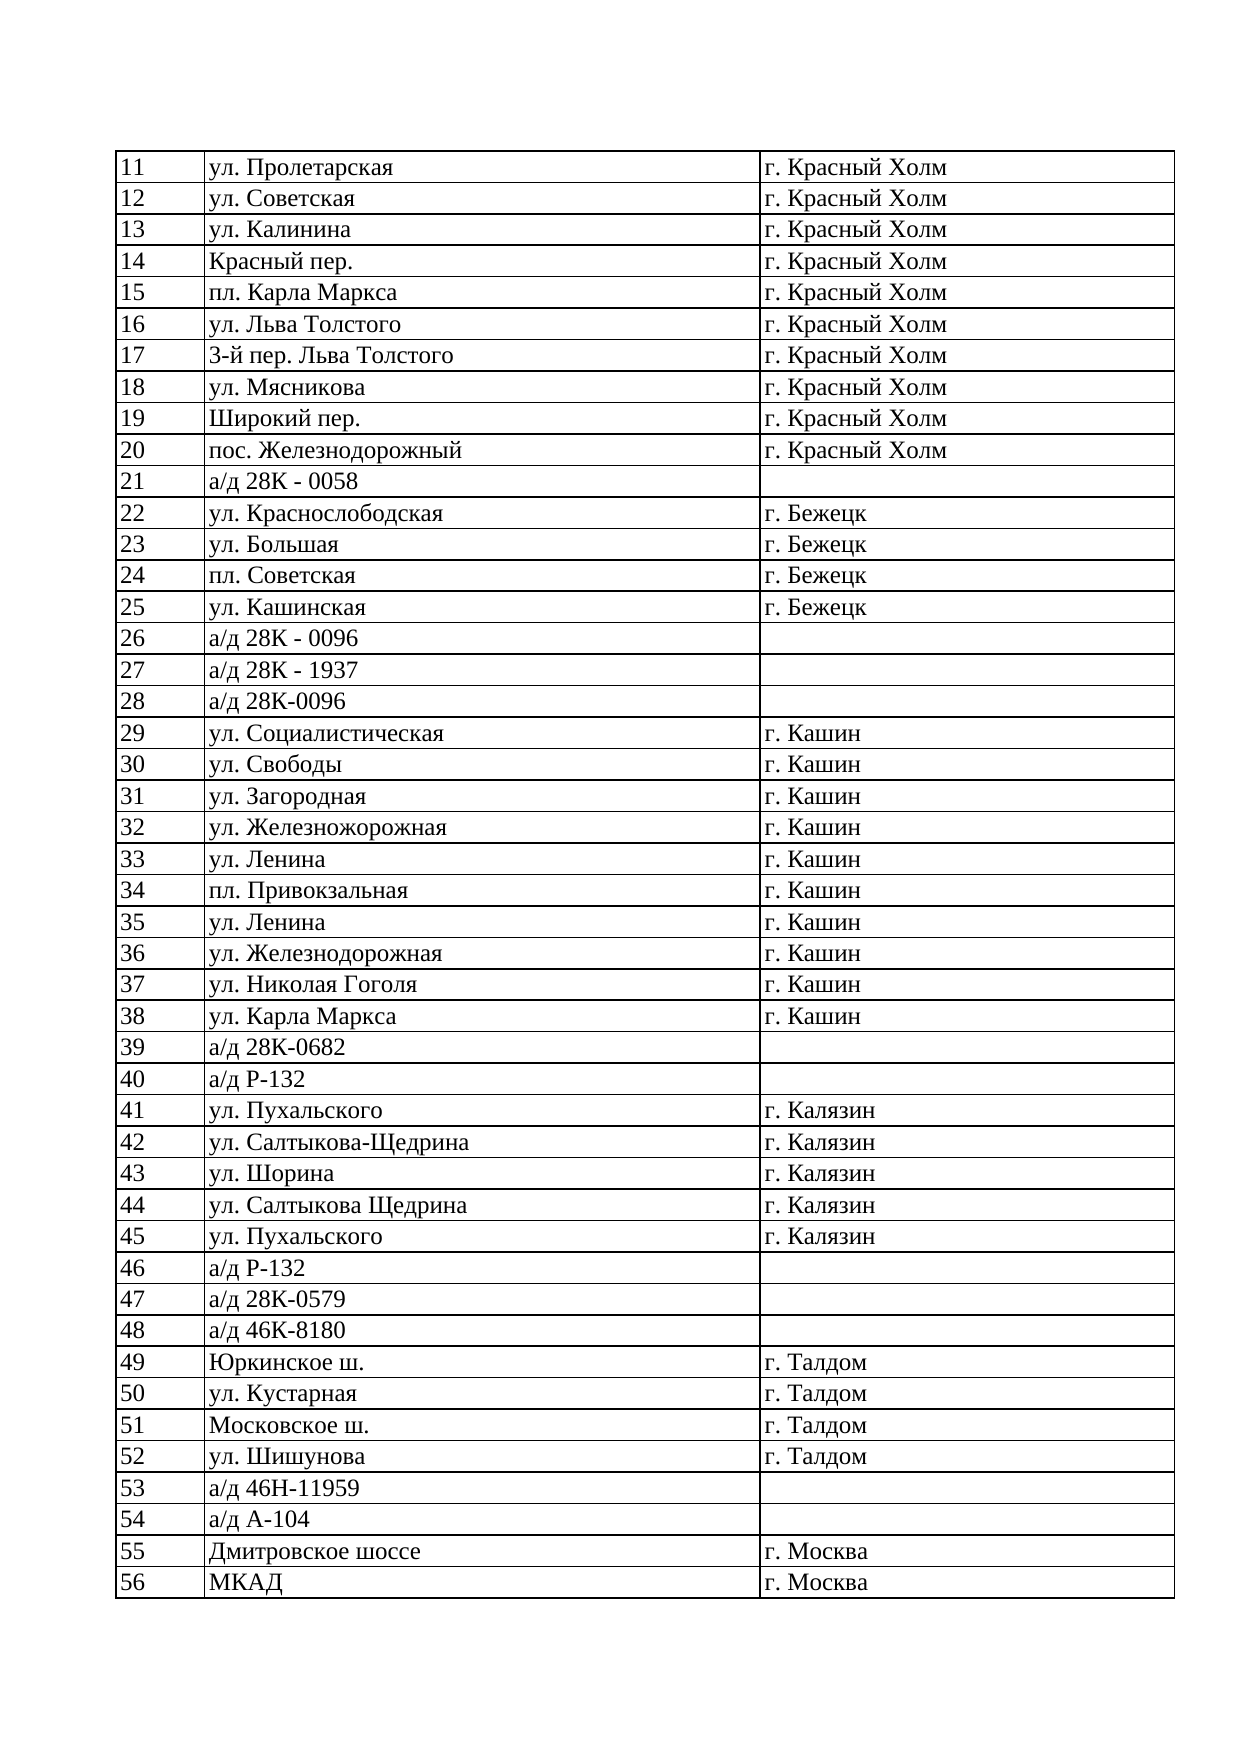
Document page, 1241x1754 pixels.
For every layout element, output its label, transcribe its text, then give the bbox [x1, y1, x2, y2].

table_cell г. Кашин [761, 812, 1174, 842]
table_cell ул. Социалистическая [205, 718, 759, 748]
table_cell 53 [117, 1473, 204, 1503]
table_cell 32 [117, 812, 204, 842]
table_cell 22 [117, 498, 204, 527]
table_cell 3-й пер. Льва Толстого [205, 340, 759, 370]
table_cell а/д Р-132 [205, 1253, 759, 1282]
table_cell 30 [117, 749, 204, 779]
table_cell ул. Пухальского [205, 1221, 759, 1251]
table_cell г. Красный Холм [761, 215, 1174, 244]
table_cell 42 [117, 1127, 204, 1157]
table_cell 27 [117, 655, 204, 685]
table_cell г. Талдом [761, 1441, 1174, 1471]
table_cell ул. Льва Толстого [205, 309, 759, 339]
table_cell 24 [117, 561, 204, 590]
table_cell г. Талдом [761, 1378, 1174, 1408]
table_cell ул. Салтыкова Щедрина [205, 1190, 759, 1219]
table_cell а/д 28К - 0058 [205, 466, 759, 496]
table_cell г. Красный Холм [761, 309, 1174, 339]
table_cell 35 [117, 907, 204, 936]
table_cell 52 [117, 1441, 204, 1471]
table_cell ул. Шишунова [205, 1441, 759, 1471]
table_cell г. Красный Холм [761, 372, 1174, 402]
table_cell г. Кашин [761, 875, 1174, 905]
table_cell ул. Свободы [205, 749, 759, 779]
table_cell ул. Шорина [205, 1158, 759, 1188]
table_cell ул. Загородная [205, 781, 759, 811]
table_cell Московское ш. [205, 1410, 759, 1440]
table_cell Широкий пер. [205, 403, 759, 433]
table_cell ул. Железнодорожная [205, 938, 759, 968]
table_cell 28 [117, 686, 204, 716]
table_cell ул. Калинина [205, 215, 759, 244]
table_cell г. Москва [761, 1536, 1174, 1566]
table_cell г. Кашин [761, 749, 1174, 779]
table_cell [761, 1284, 1174, 1314]
table_cell а/д 46К-8180 [205, 1316, 759, 1345]
table_cell ул. Железножорожная [205, 812, 759, 842]
table_cell а/д 28К - 1937 [205, 655, 759, 685]
table_cell ул. Карла Маркса [205, 1001, 759, 1031]
table_cell 12 [117, 183, 204, 213]
table_cell г. Бежецк [761, 592, 1174, 622]
table_cell пл. Советская [205, 561, 759, 590]
table_cell [761, 1253, 1174, 1282]
table_cell 40 [117, 1064, 204, 1094]
table_cell г. Красный Холм [761, 403, 1174, 433]
table_cell [761, 655, 1174, 685]
table_cell 26 [117, 623, 204, 653]
table_cell 29 [117, 718, 204, 748]
table_cell г. Кашин [761, 938, 1174, 968]
table_cell 19 [117, 403, 204, 433]
table_cell пос. Железнодорожный [205, 435, 759, 464]
table_cell Дмитровское шоссе [205, 1536, 759, 1566]
table_cell ул. Салтыкова-Щедрина [205, 1127, 759, 1157]
table_cell г. Калязин [761, 1127, 1174, 1157]
table_cell а/д 28К-0096 [205, 686, 759, 716]
table_cell г. Красный Холм [761, 152, 1174, 181]
table_cell 36 [117, 938, 204, 968]
table_cell 14 [117, 246, 204, 276]
table_cell 34 [117, 875, 204, 905]
table_cell ул. Пролетарская [205, 152, 759, 181]
table_cell 17 [117, 340, 204, 370]
table_cell 39 [117, 1032, 204, 1062]
table_cell ул. Большая [205, 529, 759, 559]
table_cell 41 [117, 1095, 204, 1125]
table_cell ул. Кустарная [205, 1378, 759, 1408]
table_cell 38 [117, 1001, 204, 1031]
table_cell 56 [117, 1567, 204, 1597]
table_cell МКАД [205, 1567, 759, 1597]
table_cell 11 [117, 152, 204, 181]
table_cell а/д 28К-0579 [205, 1284, 759, 1314]
table_cell г. Красный Холм [761, 183, 1174, 213]
table_cell пл. Привокзальная [205, 875, 759, 905]
table_cell Юркинское ш. [205, 1347, 759, 1377]
table_cell ул. Советская [205, 183, 759, 213]
table_cell а/д 28К - 0096 [205, 623, 759, 653]
table_cell 48 [117, 1316, 204, 1345]
table_cell [761, 1473, 1174, 1503]
table_cell г. Талдом [761, 1410, 1174, 1440]
table_cell 37 [117, 970, 204, 999]
table_cell 33 [117, 844, 204, 873]
table_cell г. Калязин [761, 1095, 1174, 1125]
table_cell [761, 686, 1174, 716]
table_cell [761, 1316, 1174, 1345]
table_cell г. Калязин [761, 1158, 1174, 1188]
table_cell г. Москва [761, 1567, 1174, 1597]
table_cell ул. Пухальского [205, 1095, 759, 1125]
table_cell пл. Карла Маркса [205, 277, 759, 307]
table_cell 25 [117, 592, 204, 622]
table_cell г. Кашин [761, 781, 1174, 811]
table_cell ул. Ленина [205, 844, 759, 873]
table_cell 47 [117, 1284, 204, 1314]
table_cell а/д А-104 [205, 1504, 759, 1534]
table_cell г. Красный Холм [761, 277, 1174, 307]
table_cell ул. Николая Гоголя [205, 970, 759, 999]
table_cell [761, 1504, 1174, 1534]
table_cell а/д Р-132 [205, 1064, 759, 1094]
table_cell г. Кашин [761, 907, 1174, 936]
table_cell г. Бежецк [761, 529, 1174, 559]
table_cell г. Красный Холм [761, 435, 1174, 464]
table_cell г. Бежецк [761, 561, 1174, 590]
table_cell [761, 1064, 1174, 1094]
table_cell а/д 28К-0682 [205, 1032, 759, 1062]
table_cell ул. Мясникова [205, 372, 759, 402]
table_cell 21 [117, 466, 204, 496]
table_cell 18 [117, 372, 204, 402]
table_cell Красный пер. [205, 246, 759, 276]
table_cell 55 [117, 1536, 204, 1566]
table_cell ул. Кашинская [205, 592, 759, 622]
table_cell 13 [117, 215, 204, 244]
table_cell г. Красный Холм [761, 246, 1174, 276]
table_cell 46 [117, 1253, 204, 1282]
table_cell 51 [117, 1410, 204, 1440]
table_cell г. Красный Холм [761, 340, 1174, 370]
table_cell 54 [117, 1504, 204, 1534]
table_cell [761, 623, 1174, 653]
table_cell 15 [117, 277, 204, 307]
table_cell г. Кашин [761, 970, 1174, 999]
table_cell [761, 1032, 1174, 1062]
table_cell г. Бежецк [761, 498, 1174, 527]
table_cell 16 [117, 309, 204, 339]
table_cell ул. Ленина [205, 907, 759, 936]
table_cell 50 [117, 1378, 204, 1408]
table_cell а/д 46Н-11959 [205, 1473, 759, 1503]
table_cell г. Кашин [761, 718, 1174, 748]
table_cell г. Талдом [761, 1347, 1174, 1377]
table_cell 49 [117, 1347, 204, 1377]
table_cell г. Калязин [761, 1221, 1174, 1251]
table_cell г. Кашин [761, 1001, 1174, 1031]
table_cell 23 [117, 529, 204, 559]
table_cell 44 [117, 1190, 204, 1219]
table_cell [761, 466, 1174, 496]
table_cell 45 [117, 1221, 204, 1251]
table_cell г. Калязин [761, 1190, 1174, 1219]
table_cell 31 [117, 781, 204, 811]
table_cell 43 [117, 1158, 204, 1188]
table_cell ул. Краснослободская [205, 498, 759, 527]
table_cell г. Кашин [761, 844, 1174, 873]
table_cell 20 [117, 435, 204, 464]
